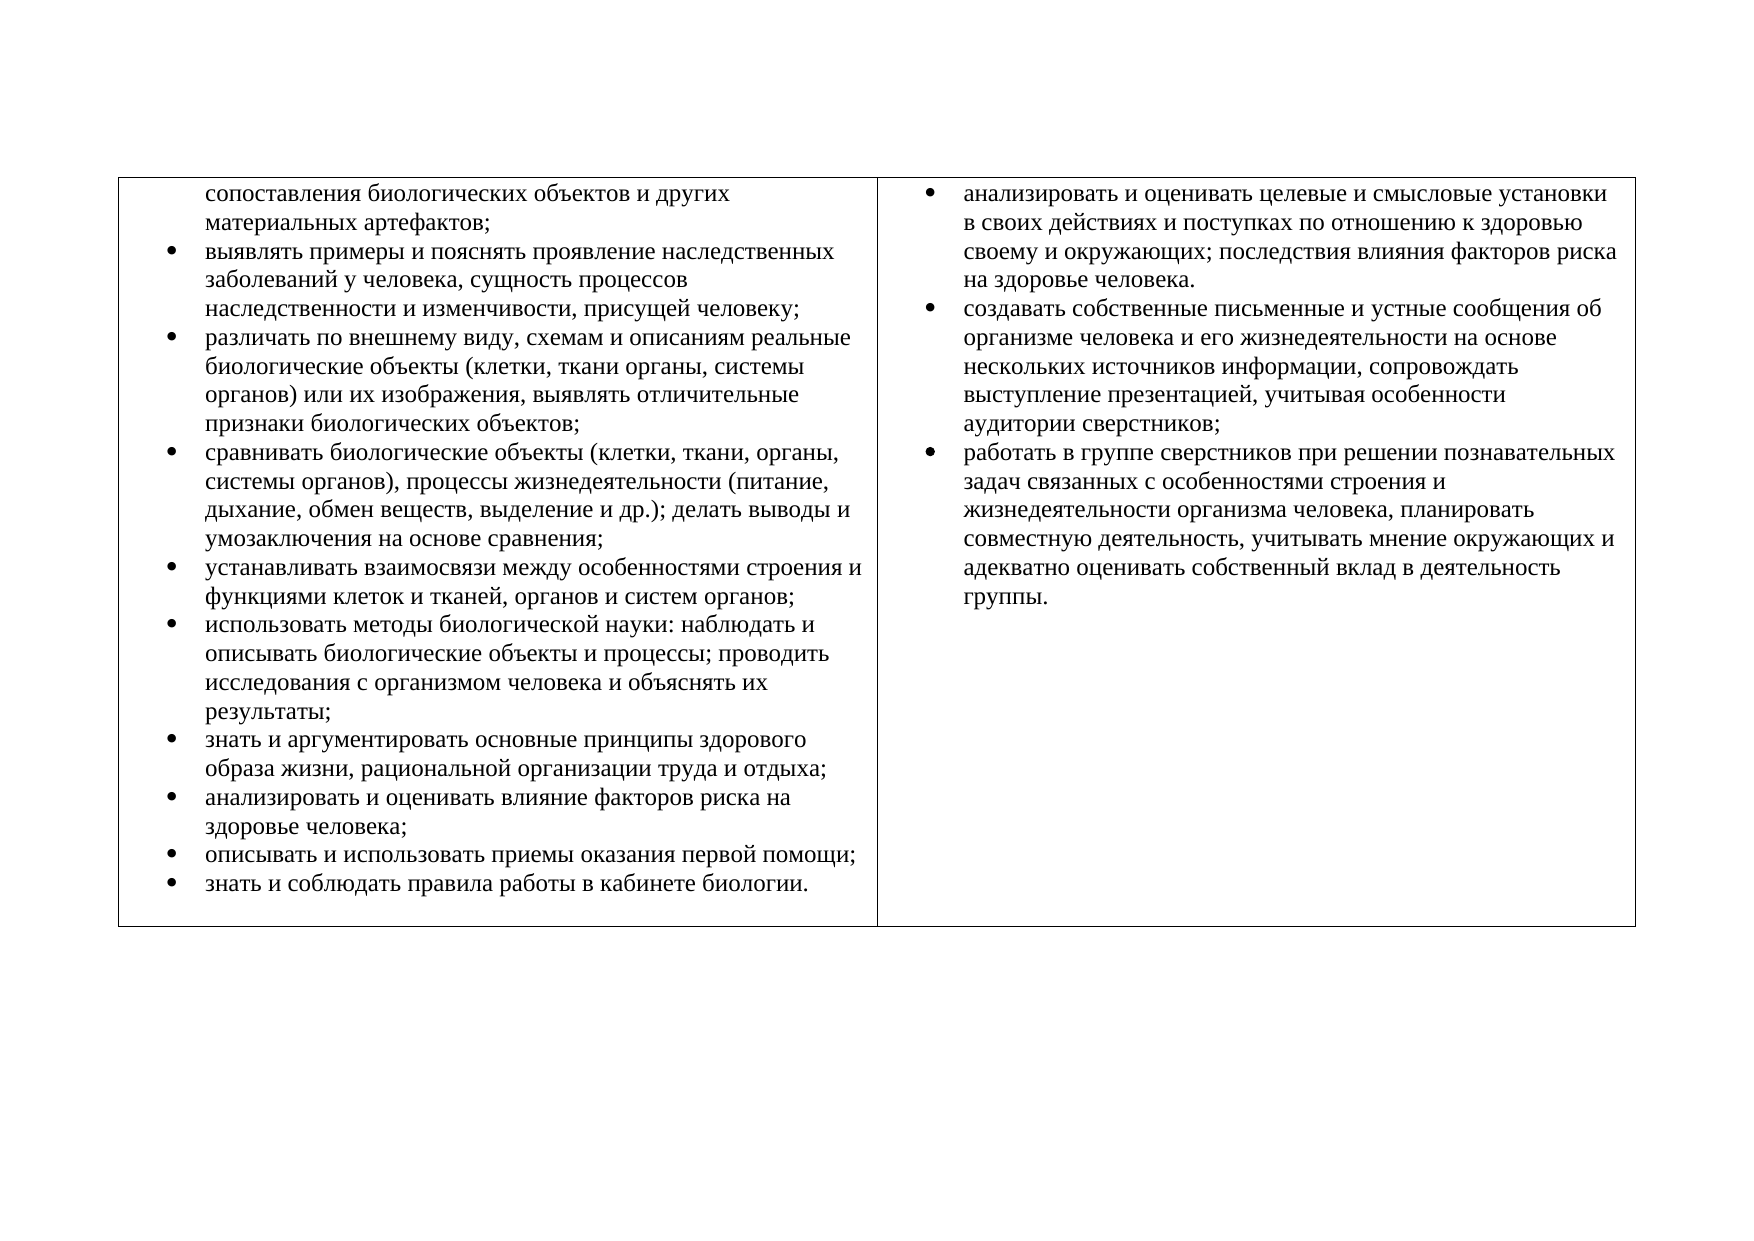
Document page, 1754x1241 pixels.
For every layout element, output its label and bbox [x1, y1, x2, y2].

table_cell [119, 178, 877, 926]
table_cell [878, 178, 1635, 926]
